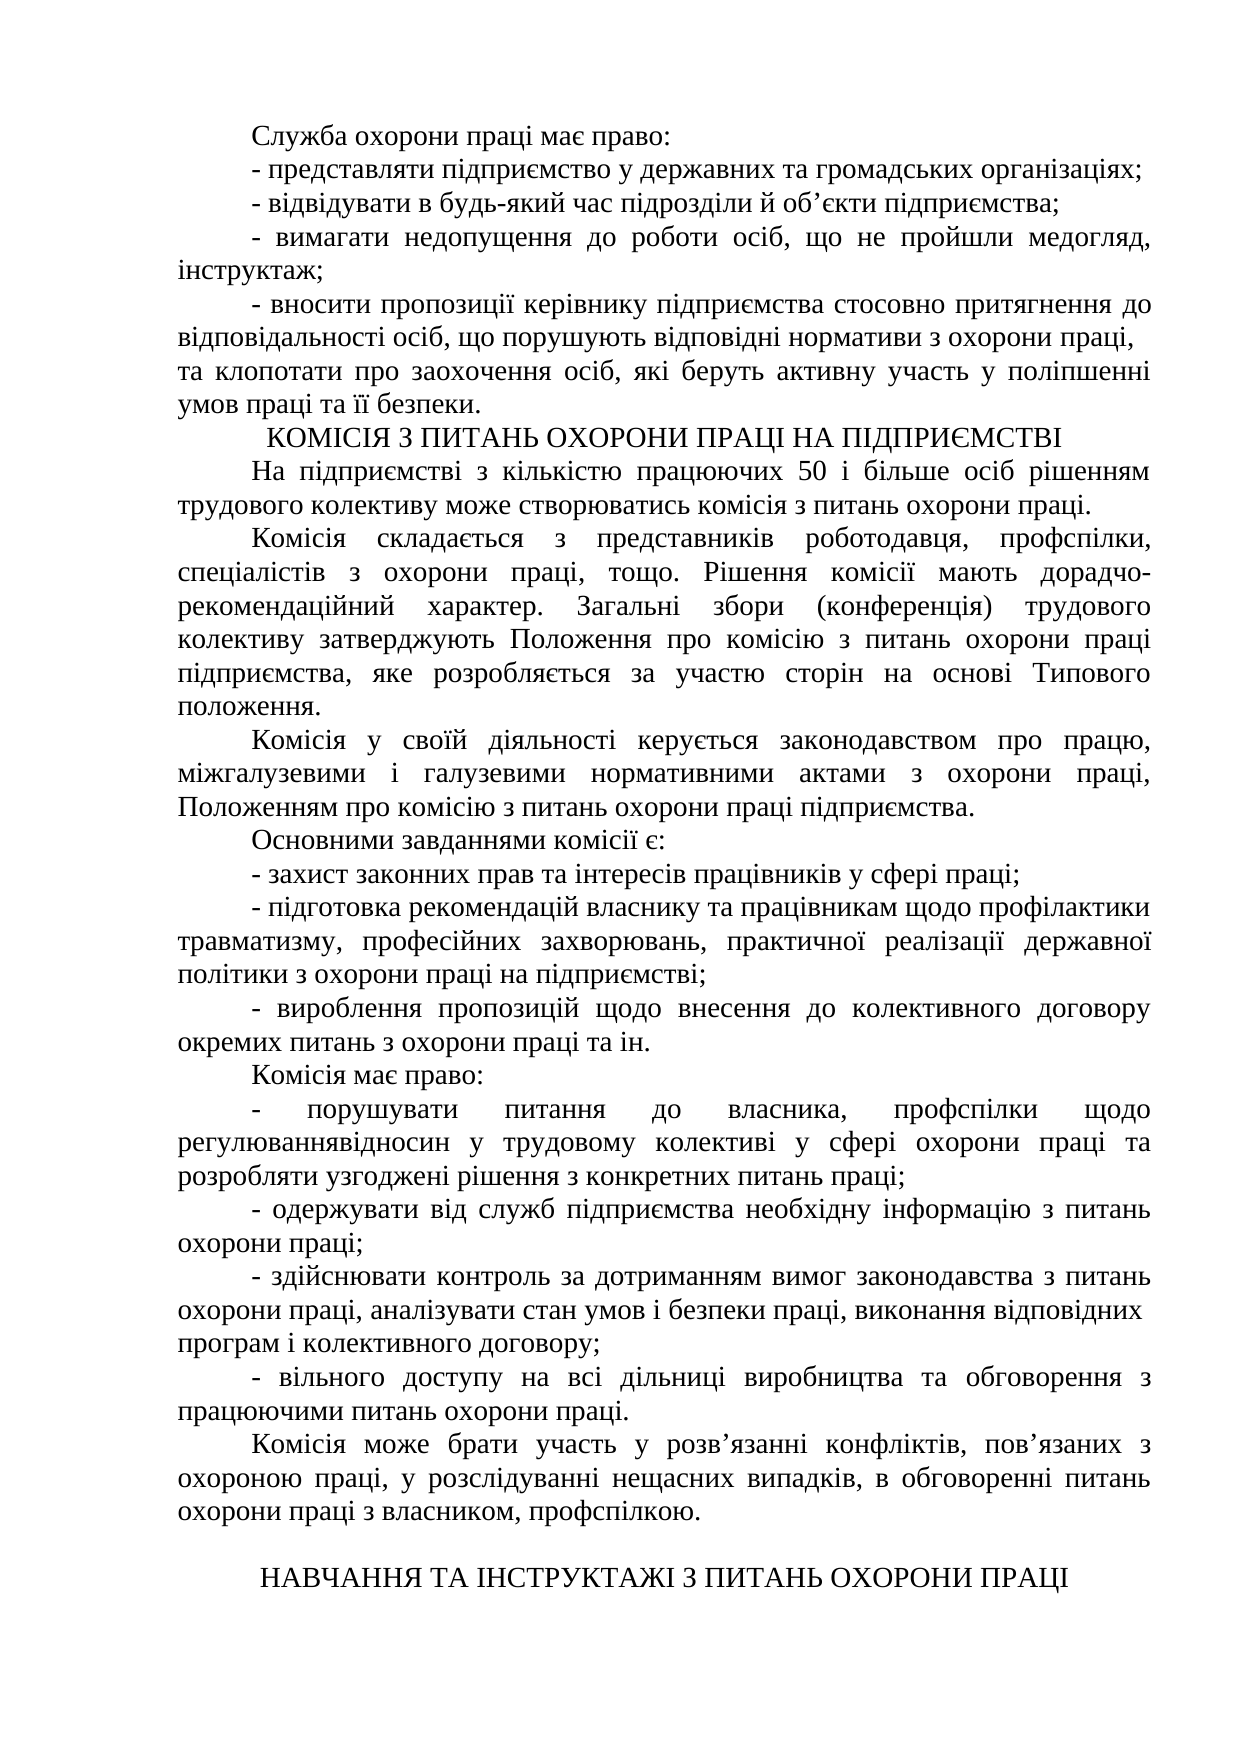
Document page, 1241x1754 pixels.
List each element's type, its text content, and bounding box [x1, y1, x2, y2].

text - вносити пропозиції керівнику підприємства стосовно притягнення до відповідальності осіб, що порушують відповідні нормативи з охорони праці, [177, 286, 1152, 353]
text - одержувати від служб підприємства необхідну інформацію з питань охорони праці; [177, 1191, 1152, 1258]
text Навчання та інструктажі з питань охорони праці [177, 1560, 1152, 1594]
text Комісія у своїй діяльності керується законодавством про працю, міжгалузевими і галузевими нормативними актами з охорони праці, Положенням про комісію з питань охорони праці підприємства. [177, 722, 1152, 822]
text - здійснювати контроль за дотриманням вимог законодавства з питань охорони праці, аналізувати стан умов і безпеки праці, виконання відповідних [177, 1258, 1152, 1326]
text Комісія має право: [177, 1057, 1152, 1091]
text Комісія складається з представників роботодавця, профспілки, спеціалістів з охорони праці, тощо. Рішення комісії мають дорадчо-рекомендаційний характер. Загальні збори (конференція) трудового колективу затверджують Положення про комісію з питань охорони праці підприємства, яке розробляється за участю сторін на основі Типового положення. [177, 521, 1152, 722]
text - вільного доступу на всі дільниці виробництва та обговорення з працюючими питань охорони праці. [177, 1359, 1152, 1426]
text - представляти підприємство у державних та громадських організаціях; [177, 152, 1152, 185]
text - вимагати недопущення до роботи осіб, що не пройшли медогляд, інструктаж; [177, 219, 1152, 286]
text програм і колективного договору; [177, 1326, 1152, 1359]
text - вироблення пропозицій щодо внесення до колективного договору окремих питань з охорони праці та ін. [177, 990, 1152, 1057]
text - відвідувати в будь-який час підрозділи й об’єкти підприємства; [177, 185, 1152, 219]
text Служба охорони праці має право: [177, 118, 1152, 152]
text травматизму, професійних захворювань, практичної реалізації державної політики з охорони праці на підприємстві; [177, 923, 1152, 990]
text - порушувати питання до власника, профспілки щодо регулюваннявідносин у трудовому колективі у сфері охорони праці та розробляти узгоджені рішення з конкретних питань праці; [177, 1091, 1152, 1191]
text та клопотати про заохочення осіб, які беруть активну участь у поліпшенні умов праці та її безпеки. [177, 353, 1152, 420]
text Комісія може брати участь у розв’язанні конфліктів, пов’язаних з охороною праці, у розслідуванні нещасних випадків, в обговоренні питань охорони праці з власником, профспілкою. [177, 1426, 1152, 1527]
text - підготовка рекомендацій власнику та працівникам щодо профілактики [177, 889, 1152, 923]
text - захист законних прав та інтересів працівників у сфері праці; [177, 856, 1152, 889]
text Комісія з питань охорони праці на підприємстві [177, 420, 1152, 453]
text Основними завданнями комісії є: [177, 822, 1152, 856]
text На підприємстві з кількістю працюючих 50 і більше осіб рішенням трудового колективу може створюватись комісія з питань охорони праці. [177, 453, 1152, 521]
